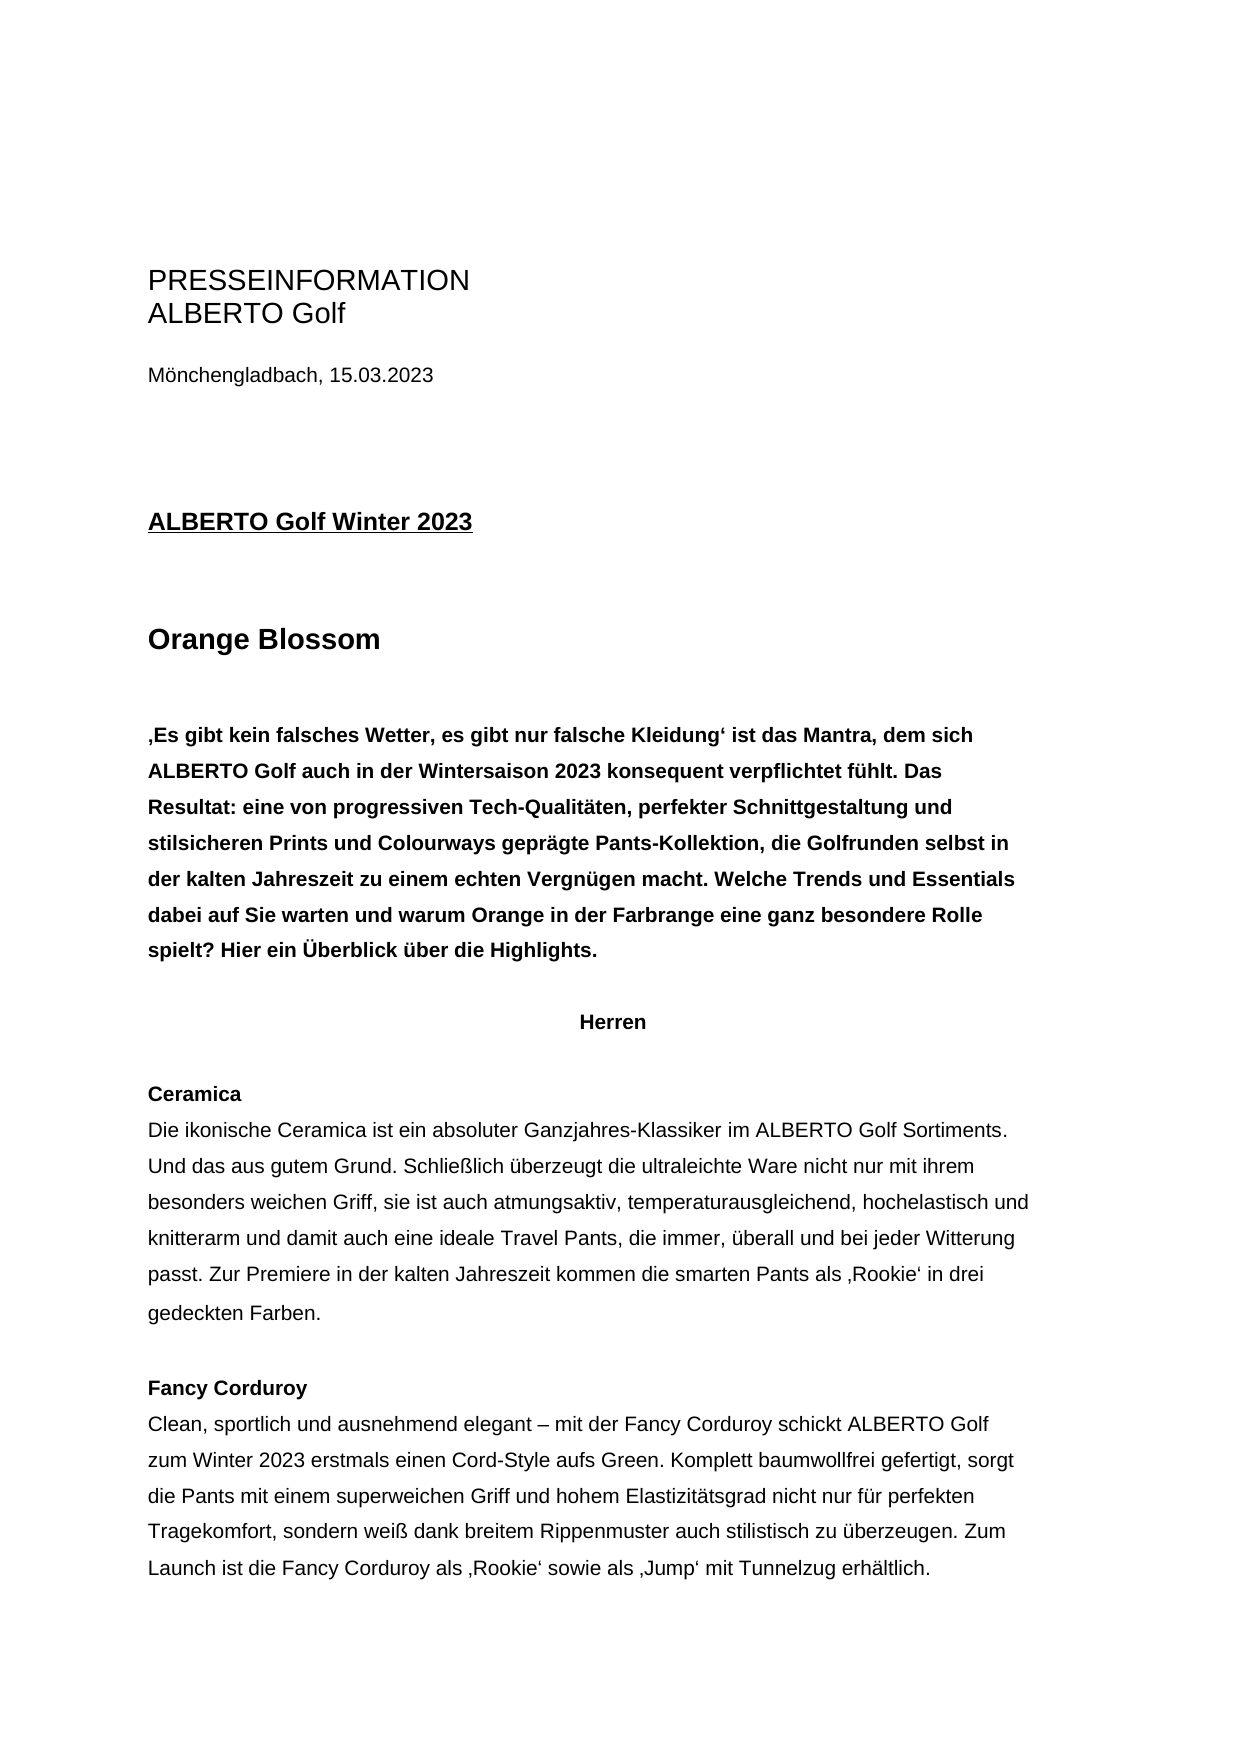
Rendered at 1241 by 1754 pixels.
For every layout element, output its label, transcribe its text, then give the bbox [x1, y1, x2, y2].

text Clean, sportlich und ausnehmend elegant – mit der Fancy Corduroy schickt ALBERTO Golf zum Winter 2023 erstmals einen Cord-Style aufs Green. Komplett baumwollfrei gefertigt, sorgt die Pants mit einem superweichen Griff und hohem Elastizitätsgrad nicht nur für perfekten Tragekomfort, sondern weiß dank breitem Rippenmuster auch stilistisch zu überzeugen. Zum Launch ist die Fancy Corduroy als ‚Rookie‘ sowie als ‚Jump‘ mit Tunnelzug erhältlich. [148, 1412, 1034, 1579]
text Herren [148, 1010, 1078, 1034]
text Fancy Corduroy [148, 1376, 1034, 1399]
text Ceramica [148, 1082, 1034, 1106]
text ALBERTO Golf Winter 2023 [148, 507, 916, 536]
text ALBERTO Golf Mönchengladbach, 15.03.2023 [148, 296, 1019, 387]
text PRESSEINFORMATION [148, 263, 1078, 296]
text Orange Blossom [148, 622, 916, 656]
text Die ikonische Ceramica ist ein absoluter Ganzjahres-Klassiker im ALBERTO Golf Sortiments. Und das aus gutem Grund. Schließlich überzeugt die ultraleichte Ware nicht nur mit ihrem besonders weichen Griff, sie ist auch atmungsaktiv, temperaturausgleichend, hochelastisch und knitterarm und damit auch eine ideale Travel Pants, die immer, überall und bei jeder Witterung passt. Zur Premiere in der kalten Jahreszeit kommen die smarten Pants als ‚Rookie‘ in drei gedeckten Farben. [148, 1118, 1034, 1326]
text ‚Es gibt kein falsches Wetter, es gibt nur falsche Kleidung‘ ist das Mantra, dem sich ALBERTO Golf auch in der Wintersaison 2023 konsequent verpflichtet fühlt. Das Resultat: eine von progressiven Tech-Qualitäten, perfekter Schnittgestaltung und stilsicheren Prints und Colourways geprägte Pants-Kollektion, die Golfrunden selbst in der kalten Jahreszeit zu einem echten Vergnügen macht. Welche Trends und Essentials dabei auf Sie warten und warum Orange in der Farbrange eine ganz besondere Rolle spielt? Hier ein Überblick über die Highlights. [148, 723, 1034, 962]
